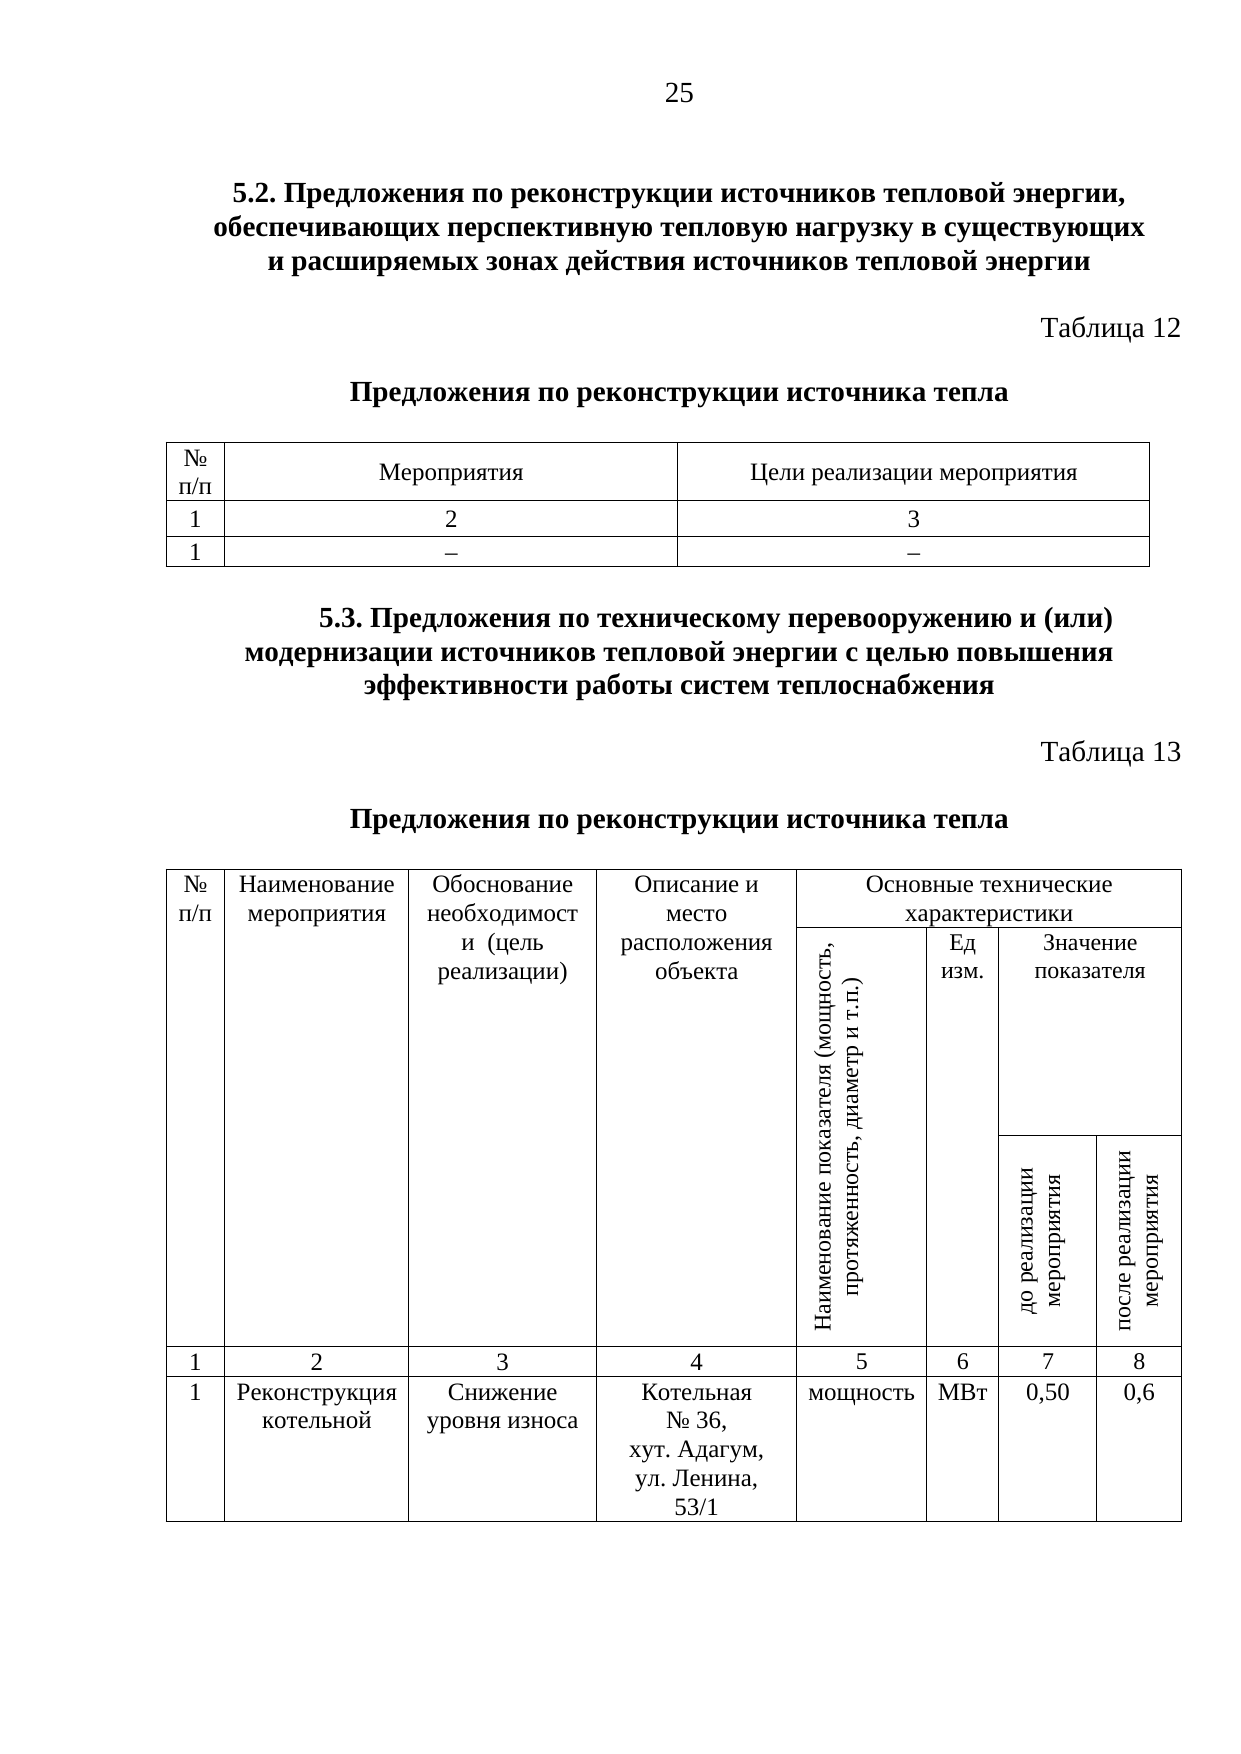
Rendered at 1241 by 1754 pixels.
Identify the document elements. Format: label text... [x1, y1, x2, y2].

table_cell 4 [597, 1347, 796, 1376]
table_cell Снижение уровня износа [409, 1377, 596, 1521]
table_cell 0,6 [1097, 1377, 1181, 1521]
table_header № п/п [167, 443, 224, 500]
text Таблица 12 [177, 310, 1181, 343]
table_cell до реализации мероприятия [999, 1136, 1096, 1346]
text Таблица 13 [177, 734, 1181, 768]
table_cell 6 [927, 1347, 998, 1376]
table_cell 0,50 [999, 1377, 1096, 1521]
table_cell 2 [225, 1347, 408, 1376]
table_cell 1 [167, 1377, 224, 1521]
table_cell 3 [409, 1347, 596, 1376]
table_header Цели реализации мероприятия [678, 443, 1149, 500]
table_header Описание и место расположения объекта [597, 870, 796, 1346]
text Предложения по реконструкции источника тепла [177, 801, 1181, 835]
table_cell Реконструкция котельной [225, 1377, 408, 1521]
table_cell 8 [1097, 1347, 1181, 1376]
table_header Мероприятия [225, 443, 677, 500]
table_header Основные технические характеристики [797, 870, 1181, 927]
table_header Обоснование необходимости (цель реализации) [409, 870, 596, 1346]
table_cell Котельная № 36, хут. Адагум, ул. Ленина, 53/1 [597, 1377, 796, 1521]
table_cell после реализации мероприятия [1097, 1136, 1181, 1346]
table_cell – [678, 537, 1149, 566]
table_cell Значение показателя [999, 928, 1181, 1135]
table_cell 3 [678, 501, 1149, 536]
text Предложения по реконструкции источника тепла [177, 374, 1181, 408]
table_cell 2 [225, 501, 677, 536]
table_cell мощность [797, 1377, 926, 1521]
table_cell 7 [999, 1347, 1096, 1376]
table_cell 1 [167, 501, 224, 536]
text 5.2. Предложения по реконструкции источников тепловой энергии, обеспечивающих перспективную тепловую нагрузку в существующих [177, 176, 1181, 243]
table_header Наименование мероприятия [225, 870, 408, 1346]
text и расширяемых зонах действия источников тепловой энергии [177, 243, 1181, 276]
table_header № п/п [167, 870, 224, 1346]
table_cell Наименование показателя (мощность, протяженность, диаметр и т.п.) [797, 928, 926, 1346]
text 5.3. Предложения по техническому перевооружению и (или) модернизации источников тепловой энергии с целью повышения эффективности работы систем теплоснабжения [177, 600, 1181, 701]
table_cell 1 [167, 1347, 224, 1376]
table_cell МВт [927, 1377, 998, 1521]
table_cell 1 [167, 537, 224, 566]
table_cell 5 [797, 1347, 926, 1376]
table_cell Ед изм. [927, 928, 998, 1346]
table_cell – [225, 537, 677, 566]
